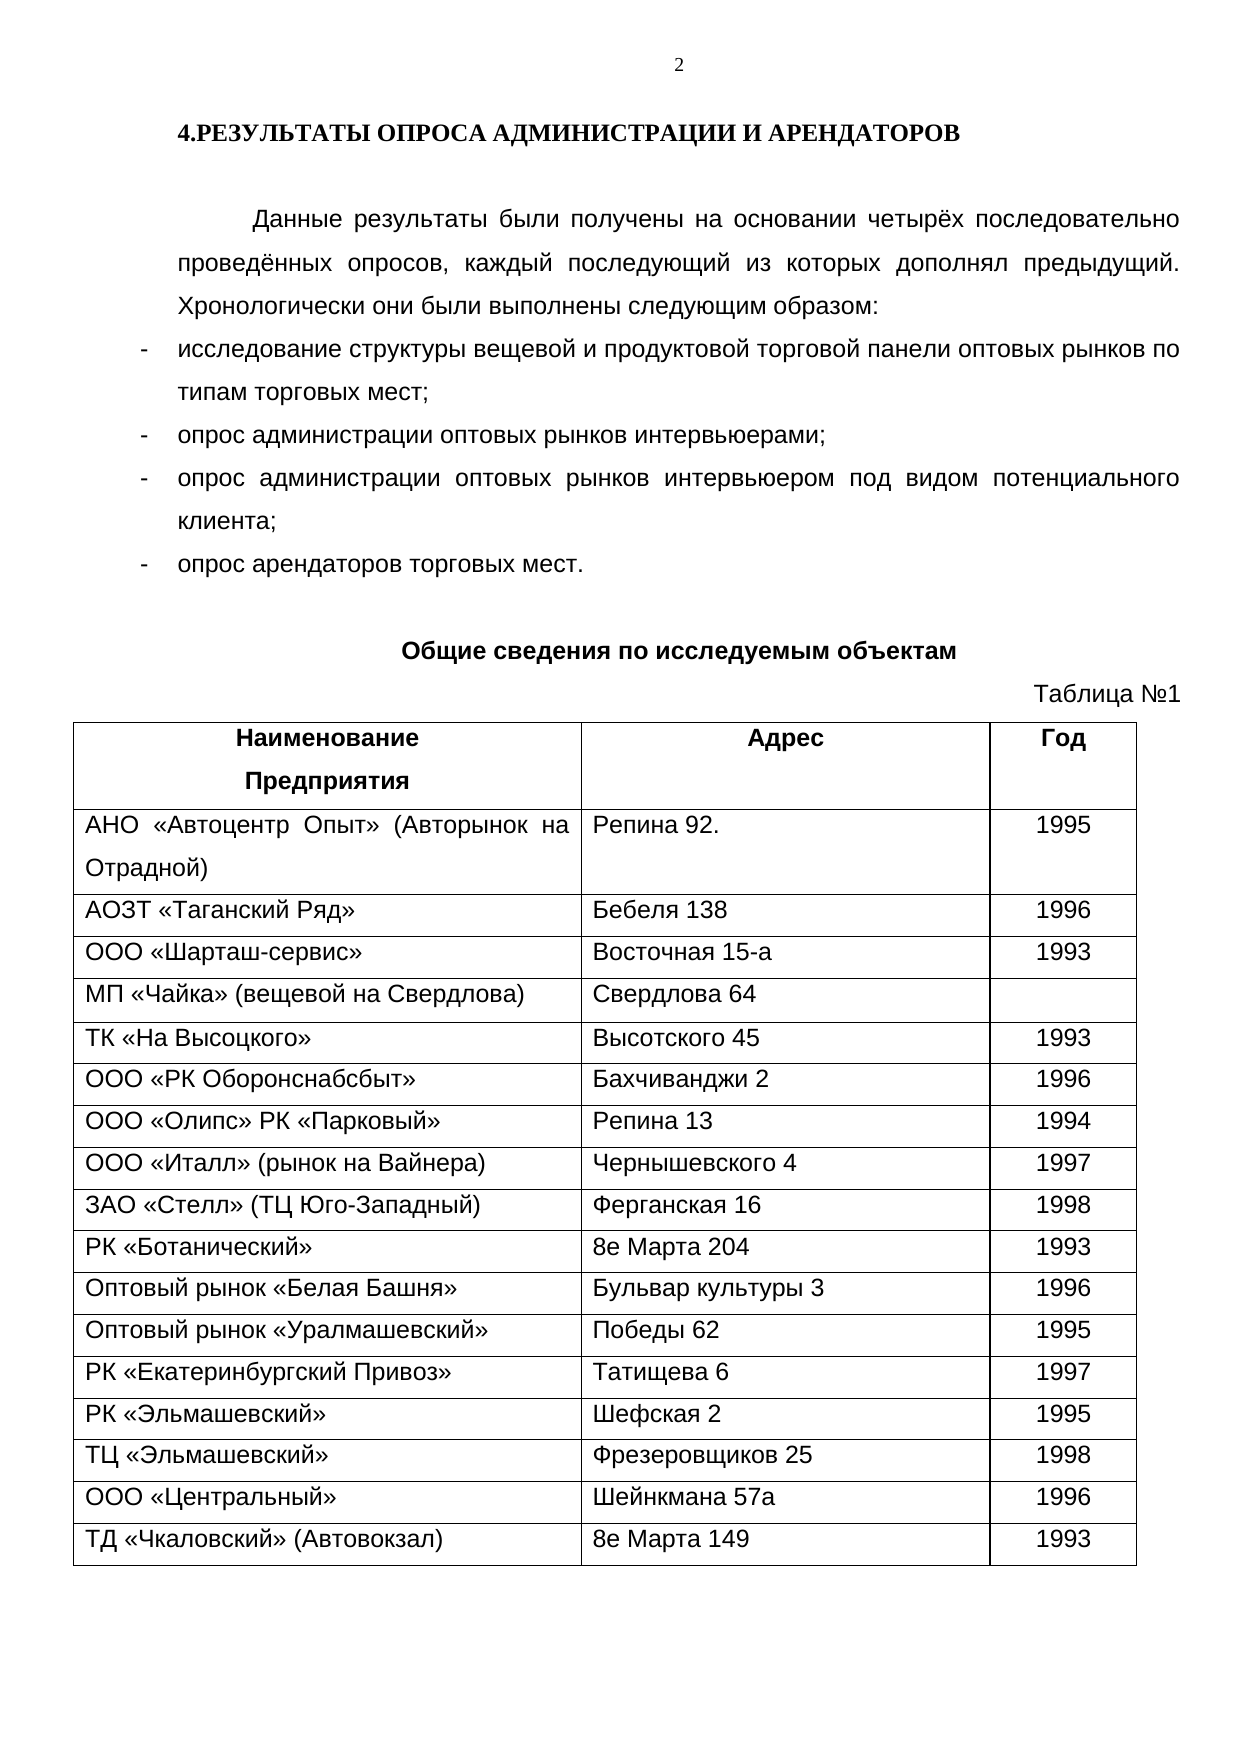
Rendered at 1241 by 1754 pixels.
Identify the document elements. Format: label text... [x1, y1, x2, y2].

table_cell Шефская 2 [582, 1399, 989, 1439]
table_cell Татищева 6 [582, 1357, 989, 1397]
table_cell Репина 92. [582, 810, 989, 894]
text 4.РЕЗУЛЬТАТЫ ОПРОСА АДМИНИСТРАЦИИ И АРЕНДАТОРОВ [177, 118, 1181, 147]
table_cell АНО «Автоцентр Опыт» (Авторынок на Отрадной) [74, 810, 581, 894]
table_cell 1994 [991, 1106, 1136, 1147]
table_cell РК «Екатеринбургский Привоз» [74, 1357, 581, 1397]
table_cell 1993 [991, 1524, 1136, 1564]
table_cell 8е Марта 204 [582, 1231, 989, 1272]
text Данные результаты были получены на основании четырёх последовательно проведённых опросов, каждый последующий из которых дополнял предыдущий. Хронологически они были выполнены следующим образом: [177, 204, 1181, 319]
table_cell Свердлова 64 [582, 979, 989, 1022]
table_cell Шейнкмана 57а [582, 1482, 989, 1523]
table_cell 8е Марта 149 [582, 1524, 989, 1564]
table_cell 1993 [991, 1231, 1136, 1272]
table_cell ТЦ «Эльмашевский» [74, 1440, 581, 1481]
text Общие сведения по исследуемым объектам [177, 636, 1181, 664]
table_cell Бульвар культуры 3 [582, 1273, 989, 1314]
table_cell [991, 979, 1136, 1022]
table_cell Ферганская 16 [582, 1190, 989, 1230]
table_cell 1997 [991, 1148, 1136, 1189]
table_cell 1998 [991, 1440, 1136, 1481]
text Таблица №1 [177, 679, 1181, 707]
table_cell 1997 [991, 1357, 1136, 1397]
table_cell 1993 [991, 1023, 1136, 1063]
table_cell Высотского 45 [582, 1023, 989, 1063]
table_cell ООО «Олипс» РК «Парковый» [74, 1106, 581, 1147]
table_cell 1995 [991, 1399, 1136, 1439]
table_header Адрес [582, 723, 989, 809]
table_cell 1996 [991, 1273, 1136, 1314]
table_cell 1996 [991, 1064, 1136, 1105]
table_cell Фрезеровщиков 25 [582, 1440, 989, 1481]
table_header Наименование Предприятия [74, 723, 581, 809]
table_cell Репина 13 [582, 1106, 989, 1147]
table_cell ООО «Шарташ-сервис» [74, 937, 581, 977]
table_cell ТД «Чкаловский» (Автовокзал) [74, 1524, 581, 1564]
table_cell ЗАО «Стелл» (ТЦ Юго-Западный) [74, 1190, 581, 1230]
table_cell АОЗТ «Таганский Ряд» [74, 895, 581, 936]
table_cell Бебеля 138 [582, 895, 989, 936]
table_header Год [991, 723, 1136, 809]
list опрос администрации оптовых рынков интервьюером под видом потенциального клиента; [140, 463, 1181, 535]
list исследование структуры вещевой и продуктовой торговой панели оптовых рынков по типам торговых мест; [140, 334, 1181, 406]
table_cell 1998 [991, 1190, 1136, 1230]
list опрос арендаторов торговых мест. [140, 549, 1181, 578]
table_cell ТК «На Высоцкого» [74, 1023, 581, 1063]
table_cell 1993 [991, 937, 1136, 977]
table_cell 1995 [991, 810, 1136, 894]
table_cell ООО «Центральный» [74, 1482, 581, 1523]
table_cell Чернышевского 4 [582, 1148, 989, 1189]
table_cell ООО «Италл» (рынок на Вайнера) [74, 1148, 581, 1189]
table_cell Оптовый рынок «Белая Башня» [74, 1273, 581, 1314]
table_cell 1996 [991, 1482, 1136, 1523]
table_cell МП «Чайка» (вещевой на Свердлова) [74, 979, 581, 1022]
table_cell РК «Эльмашевский» [74, 1399, 581, 1439]
table_cell Победы 62 [582, 1315, 989, 1356]
table_cell 1996 [991, 895, 1136, 936]
table_cell ООО «РК Оборонснабсбыт» [74, 1064, 581, 1105]
table_cell 1995 [991, 1315, 1136, 1356]
table_cell Оптовый рынок «Уралмашевский» [74, 1315, 581, 1356]
table_cell Бахчиванджи 2 [582, 1064, 989, 1105]
table_cell РК «Ботанический» [74, 1231, 581, 1272]
list опрос администрации оптовых рынков интервьюерами; [140, 420, 1181, 449]
table_cell Восточная 15-а [582, 937, 989, 977]
